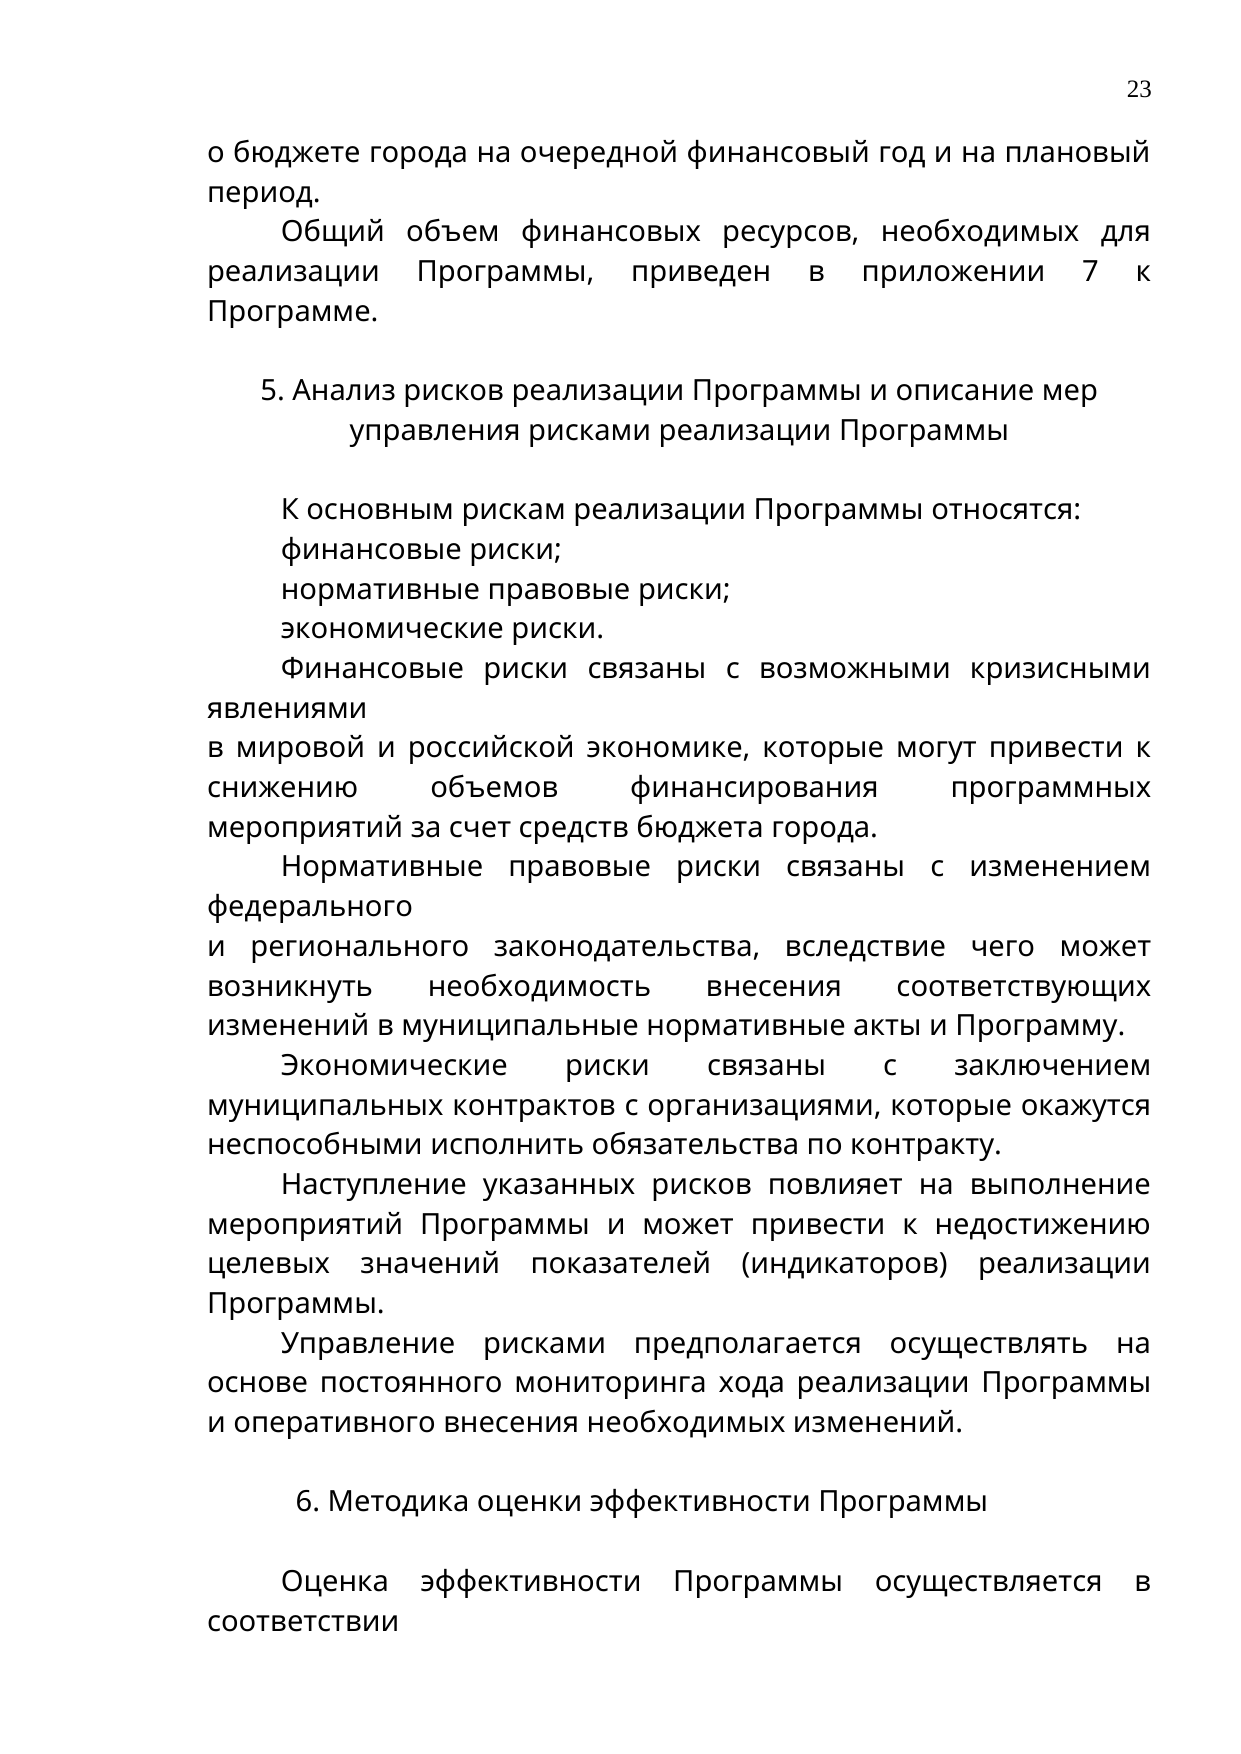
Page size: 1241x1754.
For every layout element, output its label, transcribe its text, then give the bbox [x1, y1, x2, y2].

text Нормативные правовые риски связаны с изменением федерального и регионального законодательства, вследствие чего может возникнуть необходимость внесения соответствующих изменений в муниципальные нормативные акты и Программу. [207, 846, 1152, 1044]
text 5. Анализ рисков реализации Программы и описание мер [207, 369, 1152, 409]
text Финансовые риски связаны с возможными кризисными явлениями в мировой и российской экономике, которые могут привести к снижению объемов финансирования программных мероприятий за счет средств бюджета города. [207, 647, 1152, 846]
text нормативные правовые риски; [207, 568, 1152, 608]
text экономические риски. [207, 608, 1152, 647]
text Управление рисками предполагается осуществлять на основе постоянного мониторинга хода реализации Программы и оперативного внесения необходимых изменений. [207, 1322, 1152, 1441]
text Наступление указанных рисков повлияет на выполнение мероприятий Программы и может привести к недостижению целевых значений показателей (индикаторов) реализации Программы. [207, 1163, 1152, 1322]
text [207, 1560, 1152, 1639]
text финансовые риски; [207, 528, 1152, 568]
text Экономические риски связаны с заключением муниципальных контрактов с организациями, которые окажутся неспособными исполнить обязательства по контракту. [207, 1044, 1152, 1163]
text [207, 131, 1152, 211]
text Общий объем финансовых ресурсов, необходимых для реализации Программы, приведен в приложении 7 к Программе. [207, 211, 1152, 330]
text К основным рискам реализации Программы относятся: [207, 488, 1152, 528]
text управления рисками реализации Программы [207, 409, 1152, 449]
text 6. Методика оценки эффективности Программы [207, 1481, 1152, 1520]
